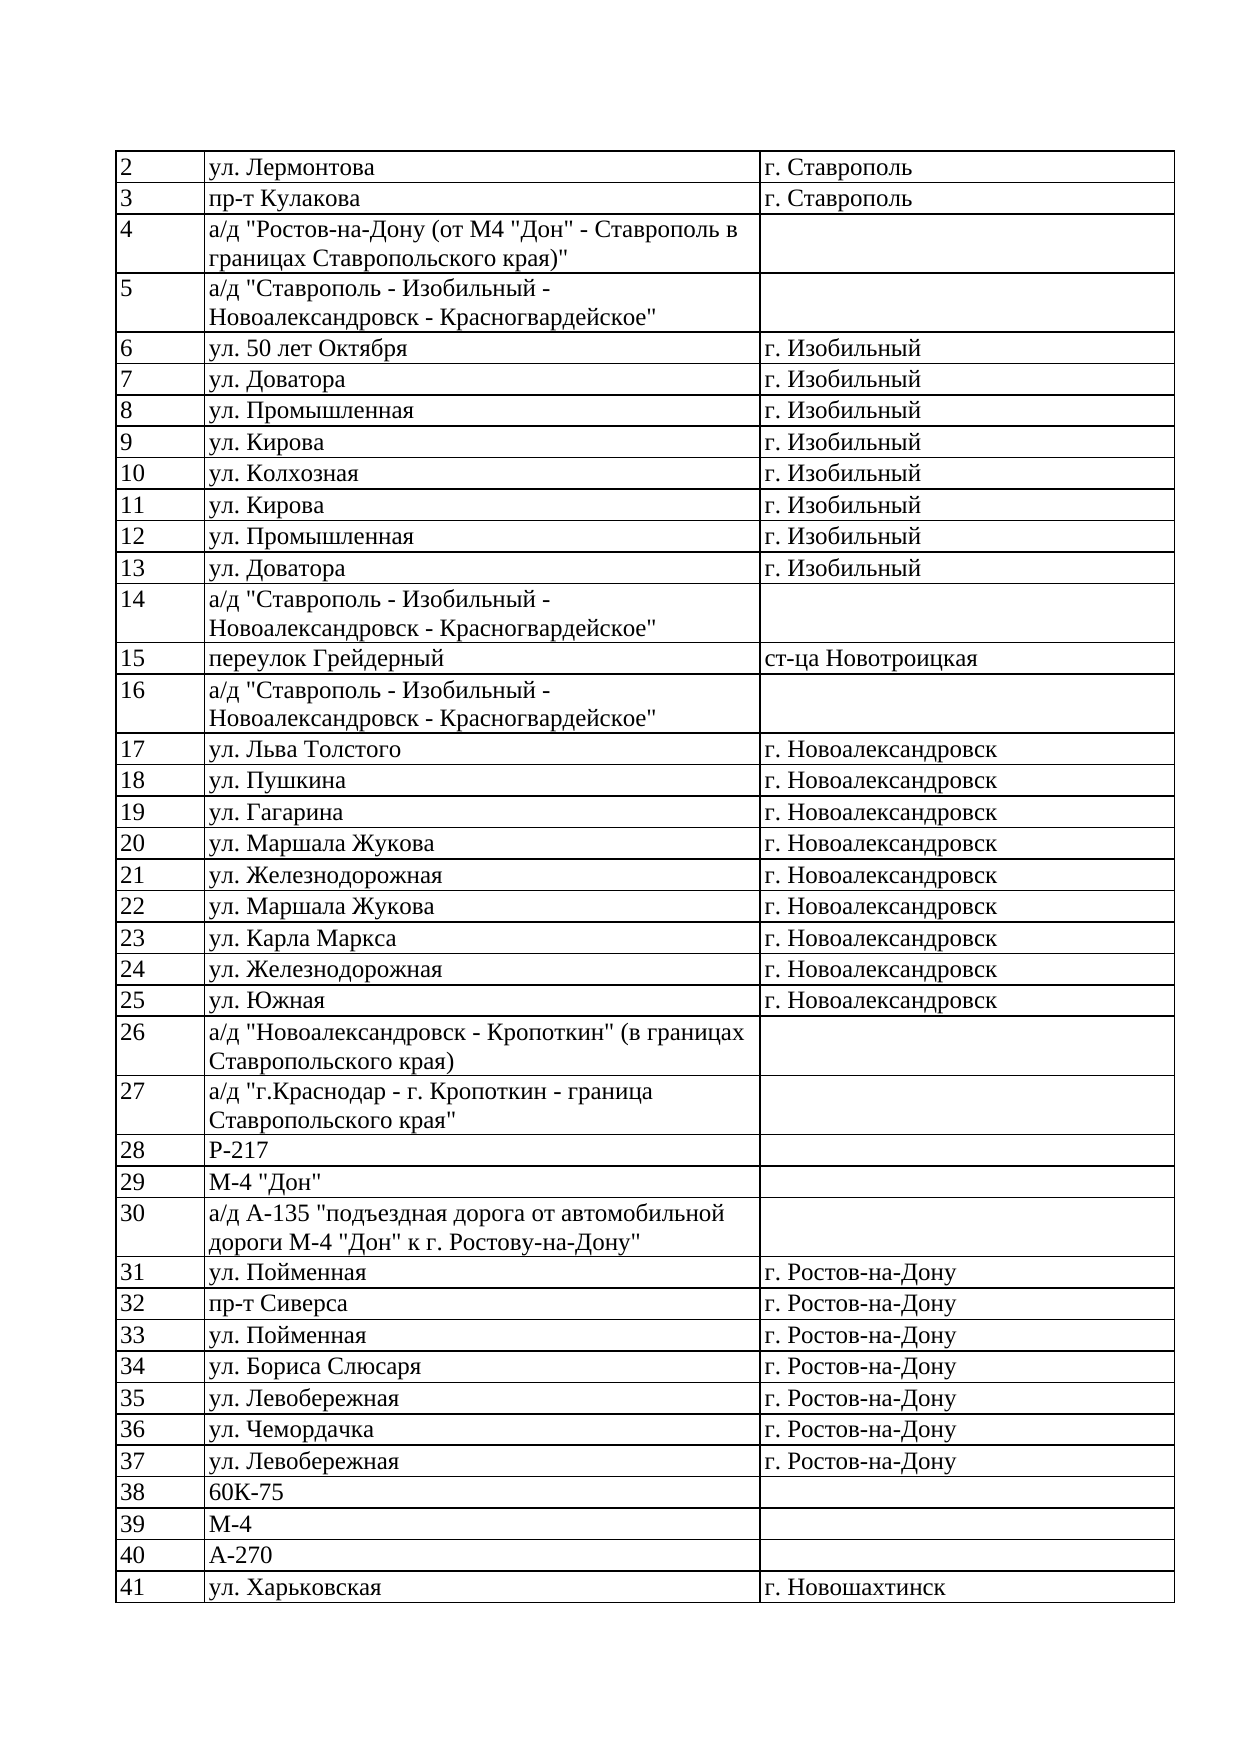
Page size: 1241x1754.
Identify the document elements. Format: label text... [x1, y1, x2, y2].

table_cell г. Новоалександровск [761, 797, 1174, 827]
table_cell 9 [117, 427, 204, 457]
table_cell ул. Харьковская [205, 1572, 759, 1602]
table_cell 11 [117, 490, 204, 520]
table_cell г. Ростов-на-Дону [761, 1415, 1174, 1444]
table_cell г. Ставрополь [761, 183, 1174, 213]
table_cell ул. Колхозная [205, 458, 759, 488]
table_cell а/д "Ставрополь - Изобильный - Новоалександровск - Красногвардейское" [205, 274, 759, 331]
table_cell 13 [117, 553, 204, 583]
table_cell ул. Левобережная [205, 1446, 759, 1476]
table_cell г. Новоалександровск [761, 954, 1174, 984]
table_cell ул. Маршала Жукова [205, 891, 759, 921]
table_cell г. Новоалександровск [761, 828, 1174, 858]
table_cell г. Ростов-на-Дону [761, 1289, 1174, 1318]
table_cell г. Изобильный [761, 490, 1174, 520]
table_cell 21 [117, 860, 204, 889]
table_cell ул. Промышленная [205, 521, 759, 551]
table_cell г. Новоалександровск [761, 765, 1174, 795]
table_cell г. Изобильный [761, 427, 1174, 457]
table_cell г. Ростов-на-Дону [761, 1383, 1174, 1413]
table_cell 4 [117, 215, 204, 272]
table_cell пр-т Сиверса [205, 1289, 759, 1318]
table_cell [761, 1509, 1174, 1539]
table_cell г. Изобильный [761, 333, 1174, 362]
table_cell ул. Кирова [205, 427, 759, 457]
table_cell 17 [117, 734, 204, 764]
table_cell ул. Левобережная [205, 1383, 759, 1413]
table_cell 28 [117, 1135, 204, 1165]
table_cell 7 [117, 364, 204, 394]
table_cell ул. Пойменная [205, 1320, 759, 1350]
table_cell 5 [117, 274, 204, 331]
table_cell г. Изобильный [761, 364, 1174, 394]
table_cell [761, 1167, 1174, 1196]
table_cell Р-217 [205, 1135, 759, 1165]
table_cell 38 [117, 1477, 204, 1507]
table_cell 10 [117, 458, 204, 488]
table_cell [761, 1477, 1174, 1507]
table_cell ул. Железнодорожная [205, 860, 759, 889]
table_cell г. Ростов-на-Дону [761, 1446, 1174, 1476]
table_cell а/д "Ростов-на-Дону (от М4 "Дон" - Ставрополь в границах Ставропольского края)" [205, 215, 759, 272]
table_cell ул. Гагарина [205, 797, 759, 827]
table_cell 60К-75 [205, 1477, 759, 1507]
table_cell г. Изобильный [761, 458, 1174, 488]
table_cell [761, 675, 1174, 732]
table_cell ул. Железнодорожная [205, 954, 759, 984]
table_cell М-4 "Дон" [205, 1167, 759, 1196]
table_cell [761, 1135, 1174, 1165]
table_cell 41 [117, 1572, 204, 1602]
table_cell 31 [117, 1257, 204, 1287]
table_cell 25 [117, 986, 204, 1015]
table_cell 22 [117, 891, 204, 921]
table_cell ул. Лермонтова [205, 152, 759, 181]
table_cell [761, 584, 1174, 642]
table_cell г. Ростов-на-Дону [761, 1320, 1174, 1350]
table_cell ул. Маршала Жукова [205, 828, 759, 858]
table_cell 14 [117, 584, 204, 642]
table_cell г. Новошахтинск [761, 1572, 1174, 1602]
table_cell 20 [117, 828, 204, 858]
table_cell г. Изобильный [761, 396, 1174, 425]
table_cell г. Изобильный [761, 553, 1174, 583]
table_cell а/д А-135 "подъездная дорога от автомобильной дороги М-4 "Дон" к г. Ростову-на-Дону" [205, 1198, 759, 1256]
table_cell 16 [117, 675, 204, 732]
table_cell ул. Доватора [205, 553, 759, 583]
table_cell 35 [117, 1383, 204, 1413]
table_cell ул. Южная [205, 986, 759, 1015]
table_cell г. Новоалександровск [761, 891, 1174, 921]
table_cell 27 [117, 1076, 204, 1133]
table_cell 29 [117, 1167, 204, 1196]
table_cell ул. Чемордачка [205, 1415, 759, 1444]
table_cell г. Новоалександровск [761, 986, 1174, 1015]
table_cell 18 [117, 765, 204, 795]
table_cell ул. Пойменная [205, 1257, 759, 1287]
table_cell [761, 215, 1174, 272]
table_cell переулок Грейдерный [205, 643, 759, 673]
table_cell ул. Льва Толстого [205, 734, 759, 764]
table_cell г. Новоалександровск [761, 923, 1174, 952]
table_cell г. Новоалександровск [761, 734, 1174, 764]
table_cell г. Ростов-на-Дону [761, 1257, 1174, 1287]
table_cell 39 [117, 1509, 204, 1539]
table_cell 23 [117, 923, 204, 952]
table_cell 19 [117, 797, 204, 827]
table_cell ул. Бориса Слюсаря [205, 1352, 759, 1381]
table_cell г. Ставрополь [761, 152, 1174, 181]
table_cell пр-т Кулакова [205, 183, 759, 213]
table_cell г. Изобильный [761, 521, 1174, 551]
table_cell М-4 [205, 1509, 759, 1539]
table_cell а/д "Ставрополь - Изобильный - Новоалександровск - Красногвардейское" [205, 675, 759, 732]
table_cell [761, 1017, 1174, 1074]
table_cell 30 [117, 1198, 204, 1256]
table_cell 37 [117, 1446, 204, 1476]
table_cell ул. 50 лет Октября [205, 333, 759, 362]
table_cell ул. Промышленная [205, 396, 759, 425]
table_cell 26 [117, 1017, 204, 1074]
table_cell г. Ростов-на-Дону [761, 1352, 1174, 1381]
table_cell 3 [117, 183, 204, 213]
table_cell [761, 274, 1174, 331]
table_cell 34 [117, 1352, 204, 1381]
table_cell [761, 1540, 1174, 1570]
table_cell 40 [117, 1540, 204, 1570]
table_cell А-270 [205, 1540, 759, 1570]
table_cell 15 [117, 643, 204, 673]
table_cell 24 [117, 954, 204, 984]
table_cell 32 [117, 1289, 204, 1318]
table_cell 33 [117, 1320, 204, 1350]
table_cell 36 [117, 1415, 204, 1444]
table_cell г. Новоалександровск [761, 860, 1174, 889]
table_cell ул. Пушкина [205, 765, 759, 795]
table_cell ул. Карла Маркса [205, 923, 759, 952]
table_cell 12 [117, 521, 204, 551]
table_cell [761, 1076, 1174, 1133]
table_cell [761, 1198, 1174, 1256]
table_cell а/д "г.Краснодар - г. Кропоткин - граница Ставропольского края" [205, 1076, 759, 1133]
table_cell а/д "Ставрополь - Изобильный - Новоалександровск - Красногвардейское" [205, 584, 759, 642]
table_cell 8 [117, 396, 204, 425]
table_cell 6 [117, 333, 204, 362]
table_cell ст-ца Новотроицкая [761, 643, 1174, 673]
table_cell ул. Доватора [205, 364, 759, 394]
table_cell ул. Кирова [205, 490, 759, 520]
table_cell а/д "Новоалександровск - Кропоткин" (в границах Ставропольского края) [205, 1017, 759, 1074]
table_cell 2 [117, 152, 204, 181]
